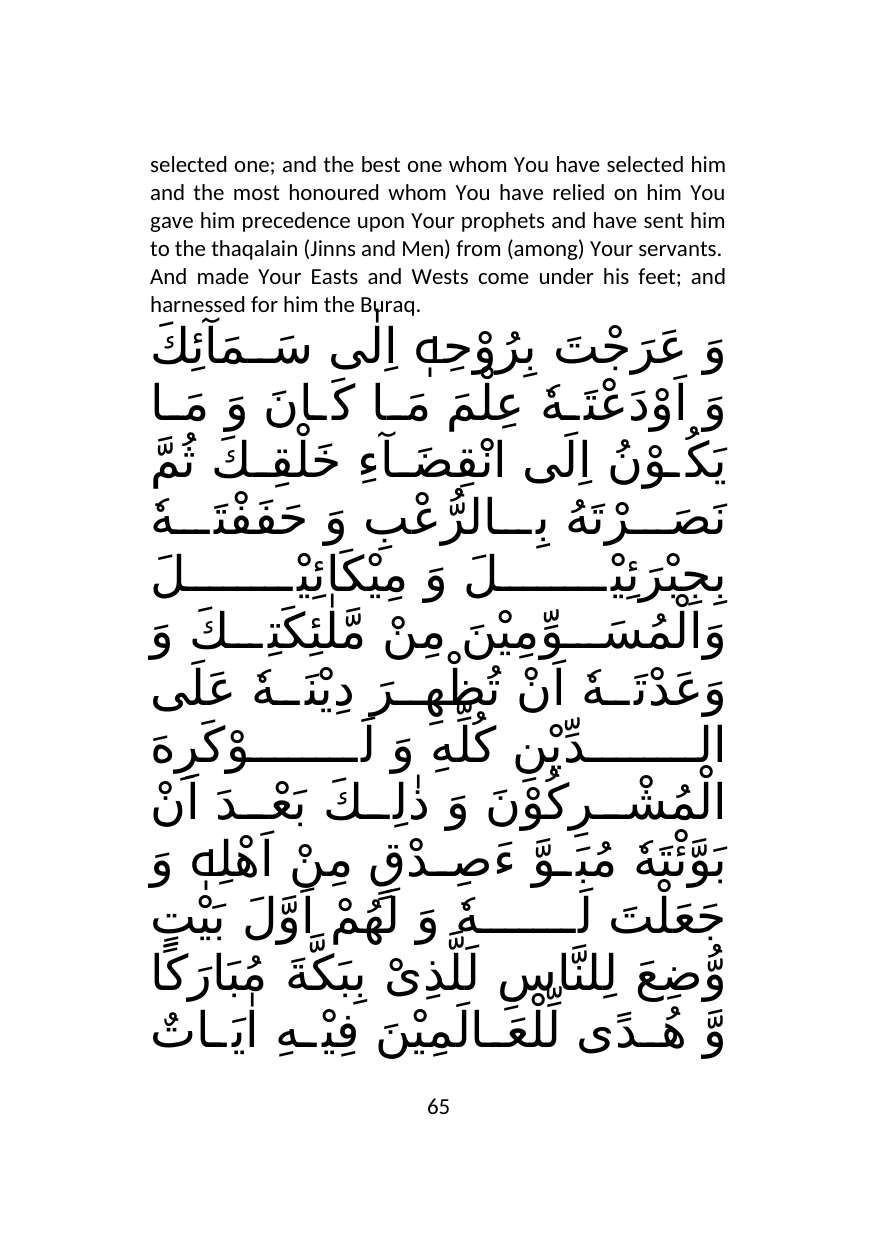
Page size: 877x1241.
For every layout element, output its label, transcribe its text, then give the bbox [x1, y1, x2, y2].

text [150, 318, 727, 1059]
text And made Your Easts and Wests come under his feet; and harnessed for him the Buraq. [150, 262, 727, 318]
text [150, 150, 727, 262]
